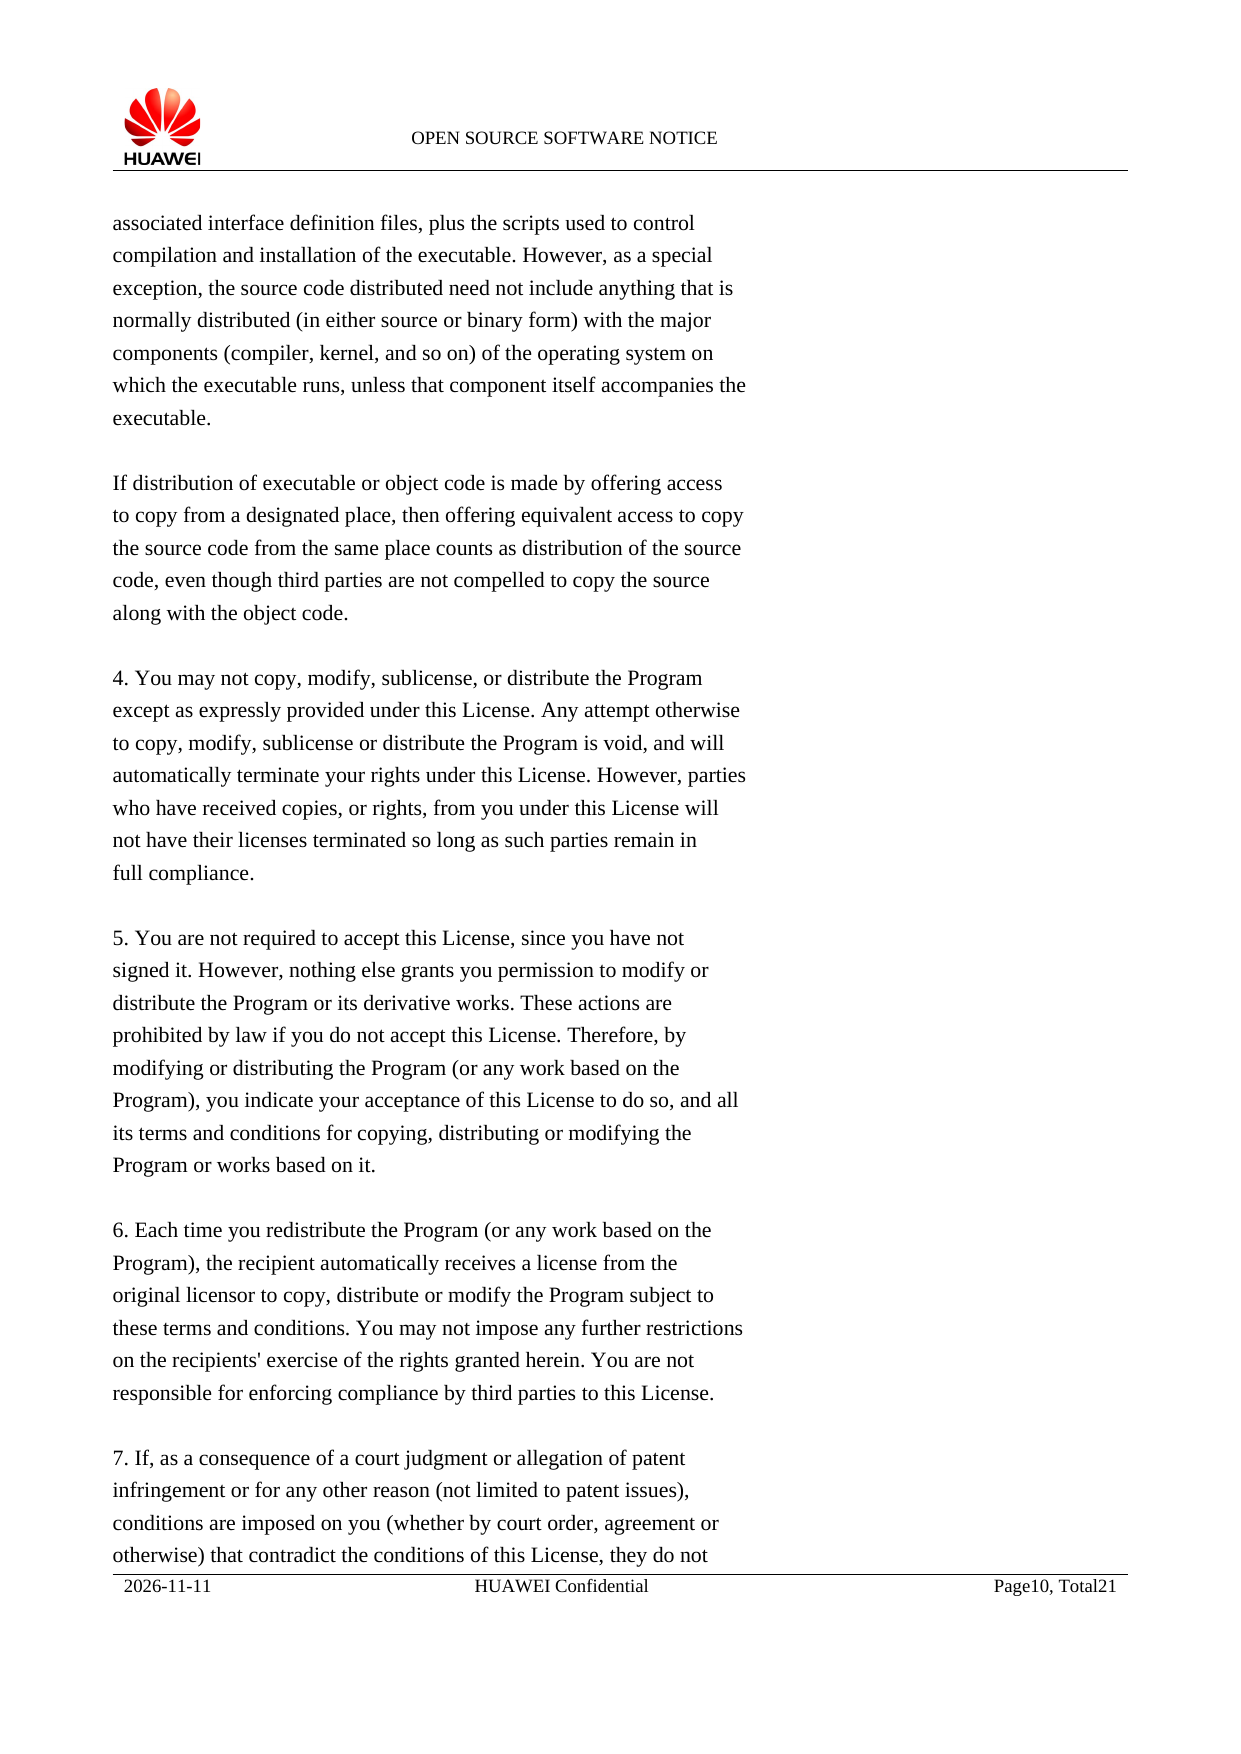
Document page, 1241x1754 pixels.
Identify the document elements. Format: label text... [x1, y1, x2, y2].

picture [124, 88, 201, 165]
